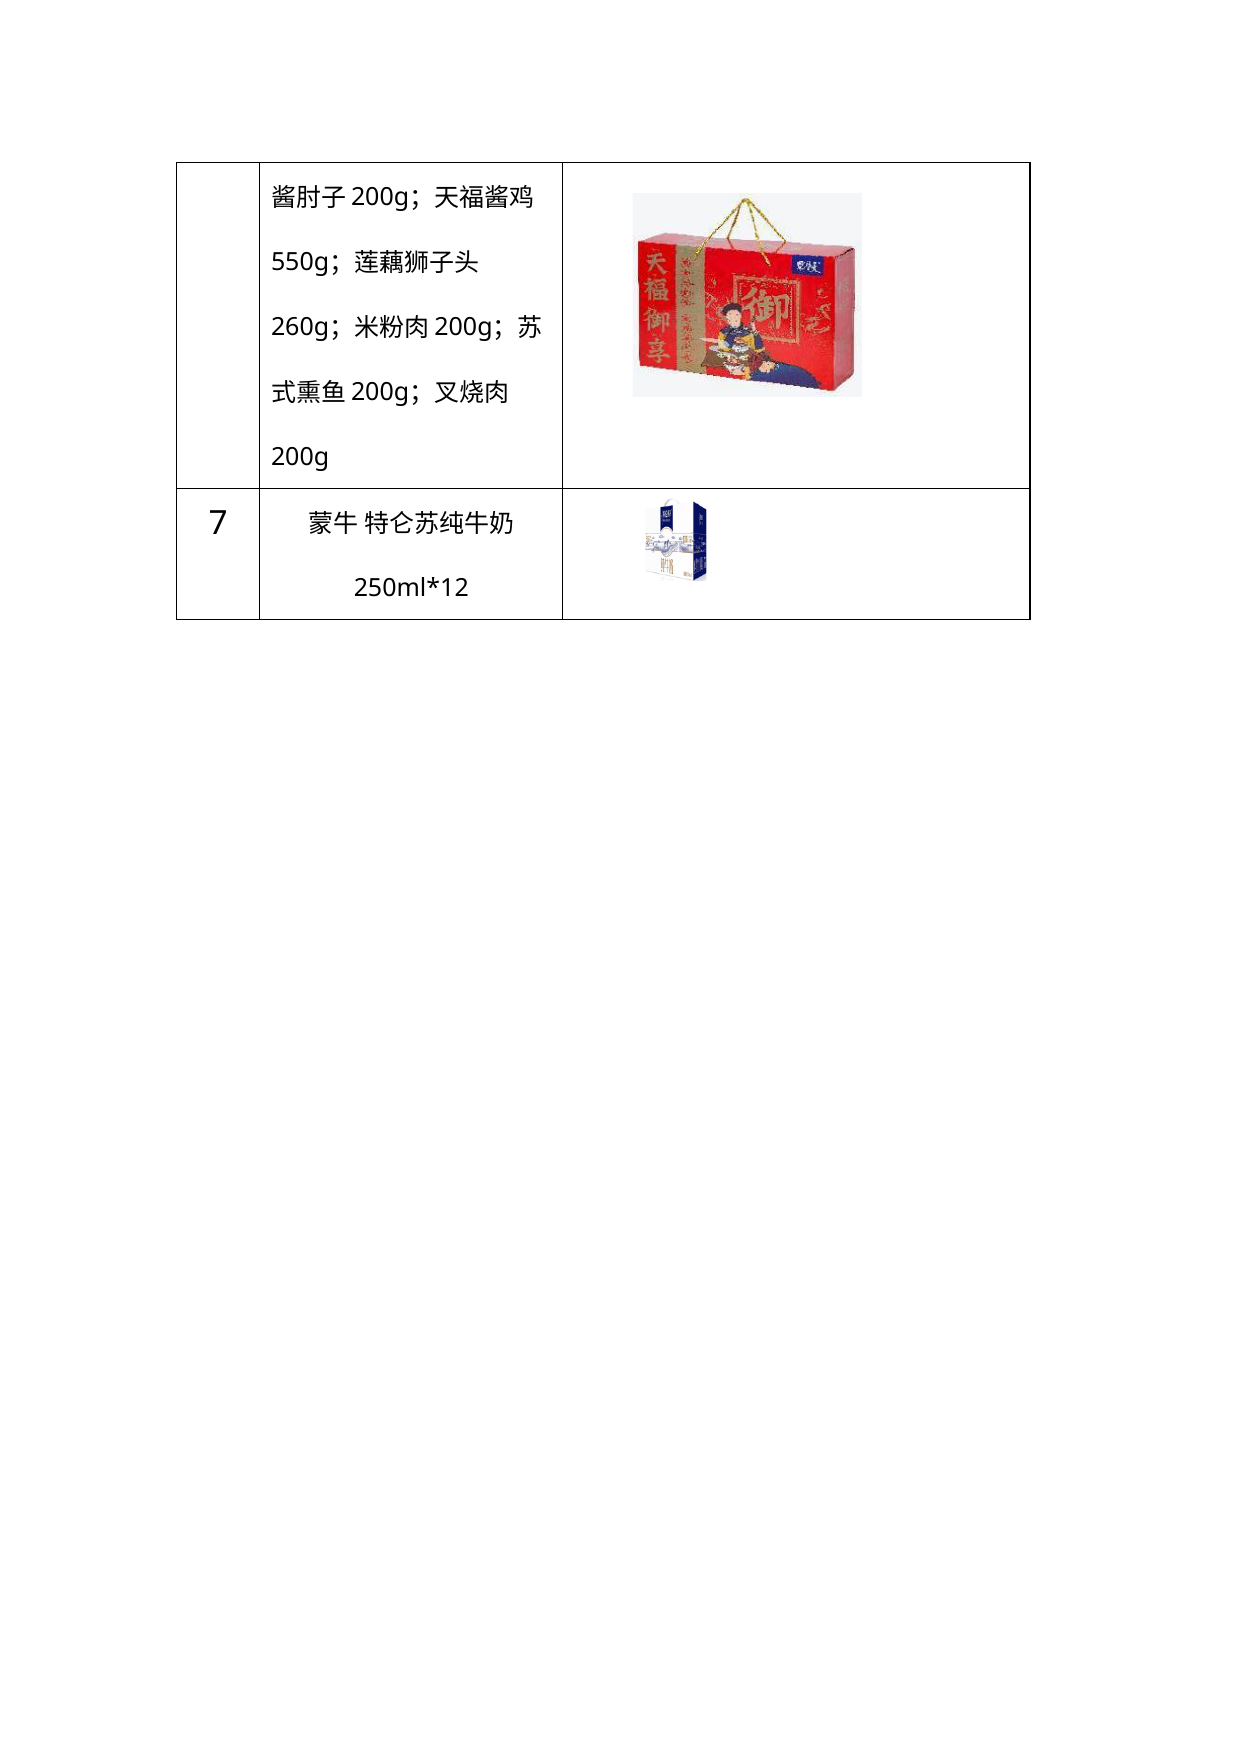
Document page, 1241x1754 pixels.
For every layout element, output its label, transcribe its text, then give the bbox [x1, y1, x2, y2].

table_cell 蒙牛 特仑苏纯牛奶 250ml*12 [260, 489, 562, 619]
table_cell 6 [177, 163, 259, 488]
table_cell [260, 163, 562, 488]
picture [645, 497, 707, 581]
table_cell [563, 163, 1029, 488]
table_cell 7 [177, 489, 259, 619]
table_cell [563, 489, 1029, 619]
picture [632, 193, 862, 397]
